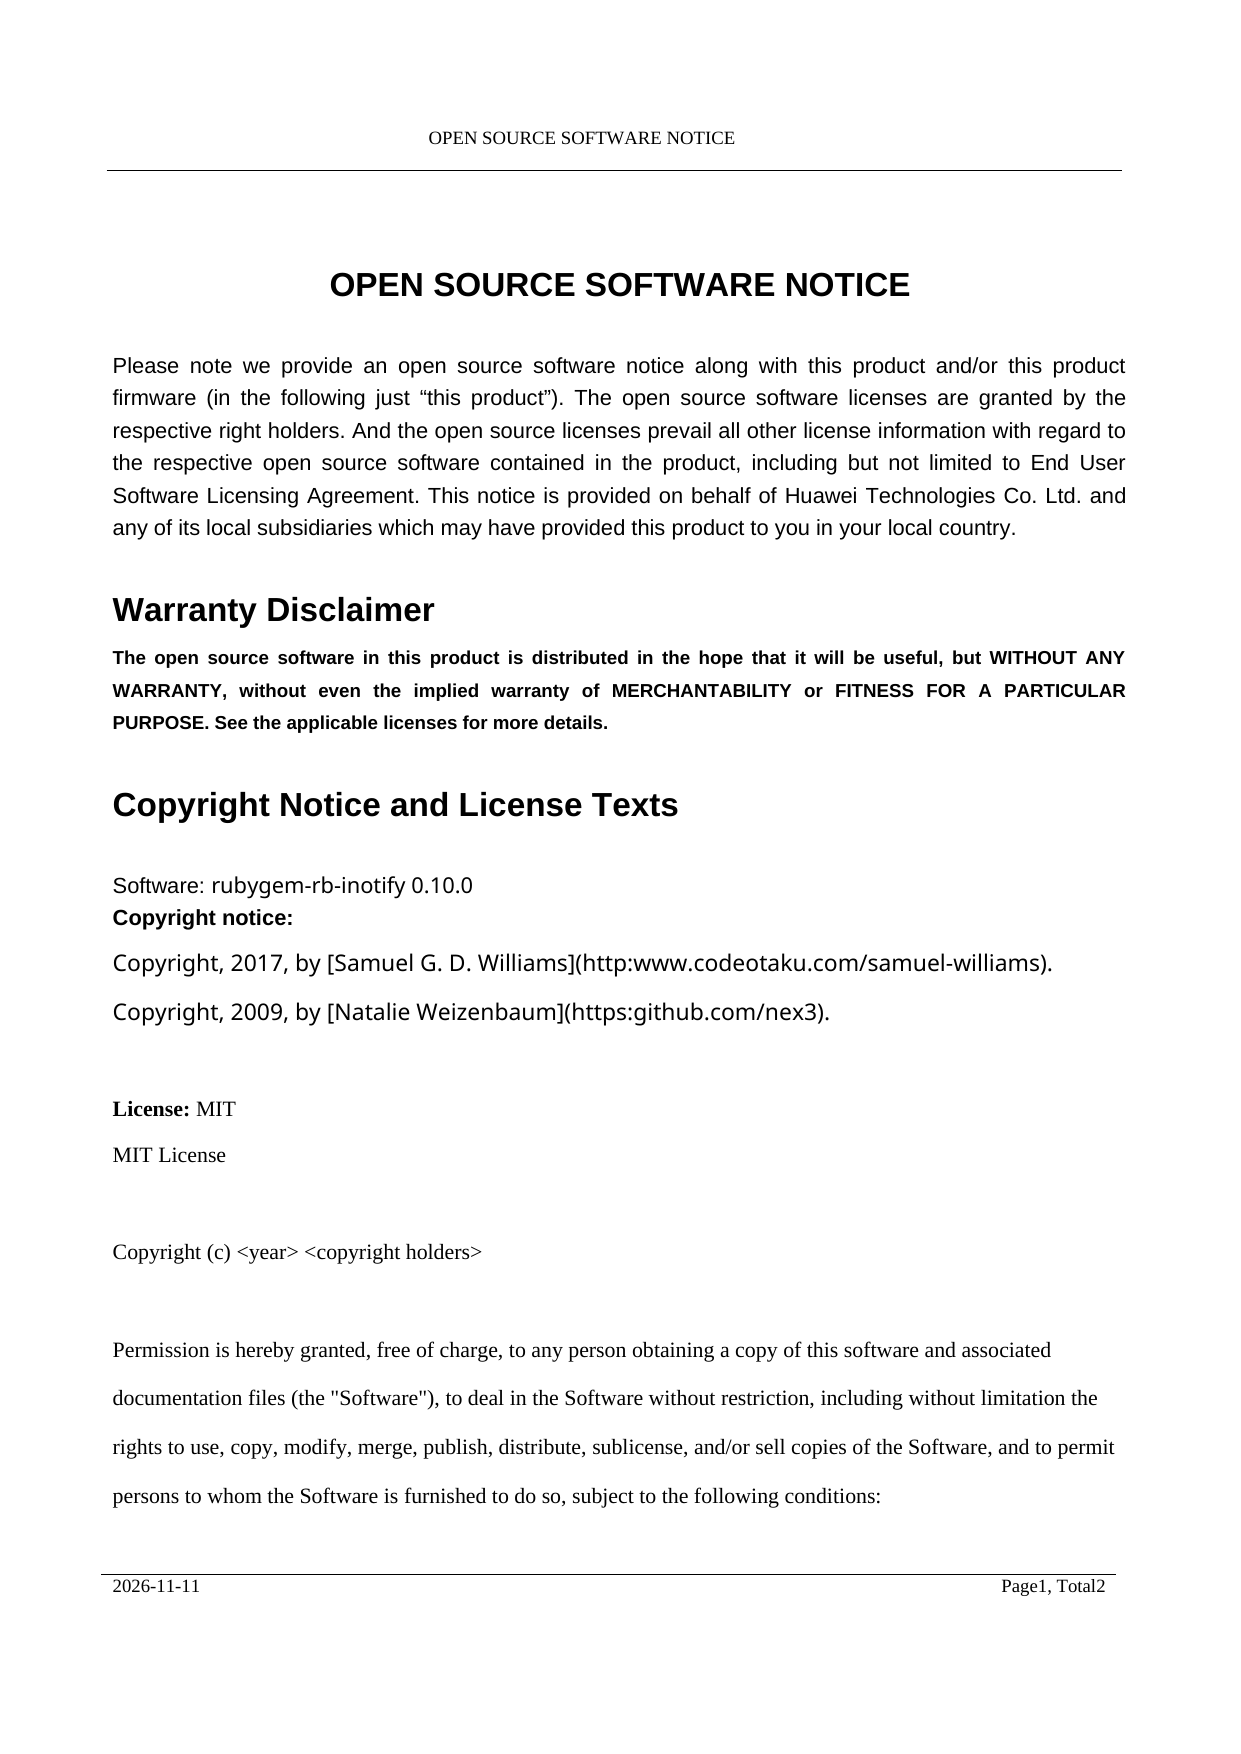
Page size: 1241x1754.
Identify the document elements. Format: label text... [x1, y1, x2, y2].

text OPEN SOURCE SOFTWARE NOTICE [112, 251, 1128, 316]
text Please note we provide an open source software notice along with this product and/or this product firmware (in the following just “this product”). The open source software licenses are granted by the respective right holders. And the open source licenses prevail all other license information with regard to the respective open source software contained in the product, including but not limited to End User Software Licensing Agreement. This notice is provided on behalf of Huawei Technologies Co. Ltd. and any of its local subsidiaries which may have provided this product to you in your local country. [112, 349, 1128, 544]
text Copyright, 2017, by [Samuel G. D. Williams](http:www.codeotaku.com/samuel-williams). Copyright, 2009, by [Natalie Weizenbaum](https:github.com/nex3). [112, 947, 1128, 1077]
text License: MIT [112, 1093, 1128, 1125]
text Warranty Disclaimer [112, 576, 1128, 641]
text Copyright notice: [112, 901, 1128, 934]
text Copyright Notice and License Texts [112, 771, 1128, 836]
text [112, 1138, 1128, 1512]
text The open source software in this product is distributed in the hope that it will be useful, but WITHOUT ANY WARRANTY, without even the implied warranty of MERCHANTABILITY or FITNESS FOR A PARTICULAR PURPOSE. See the applicable licenses for more details. [112, 641, 1128, 739]
text Software: rubygem-rb-inotify 0.10.0 [112, 869, 1128, 901]
